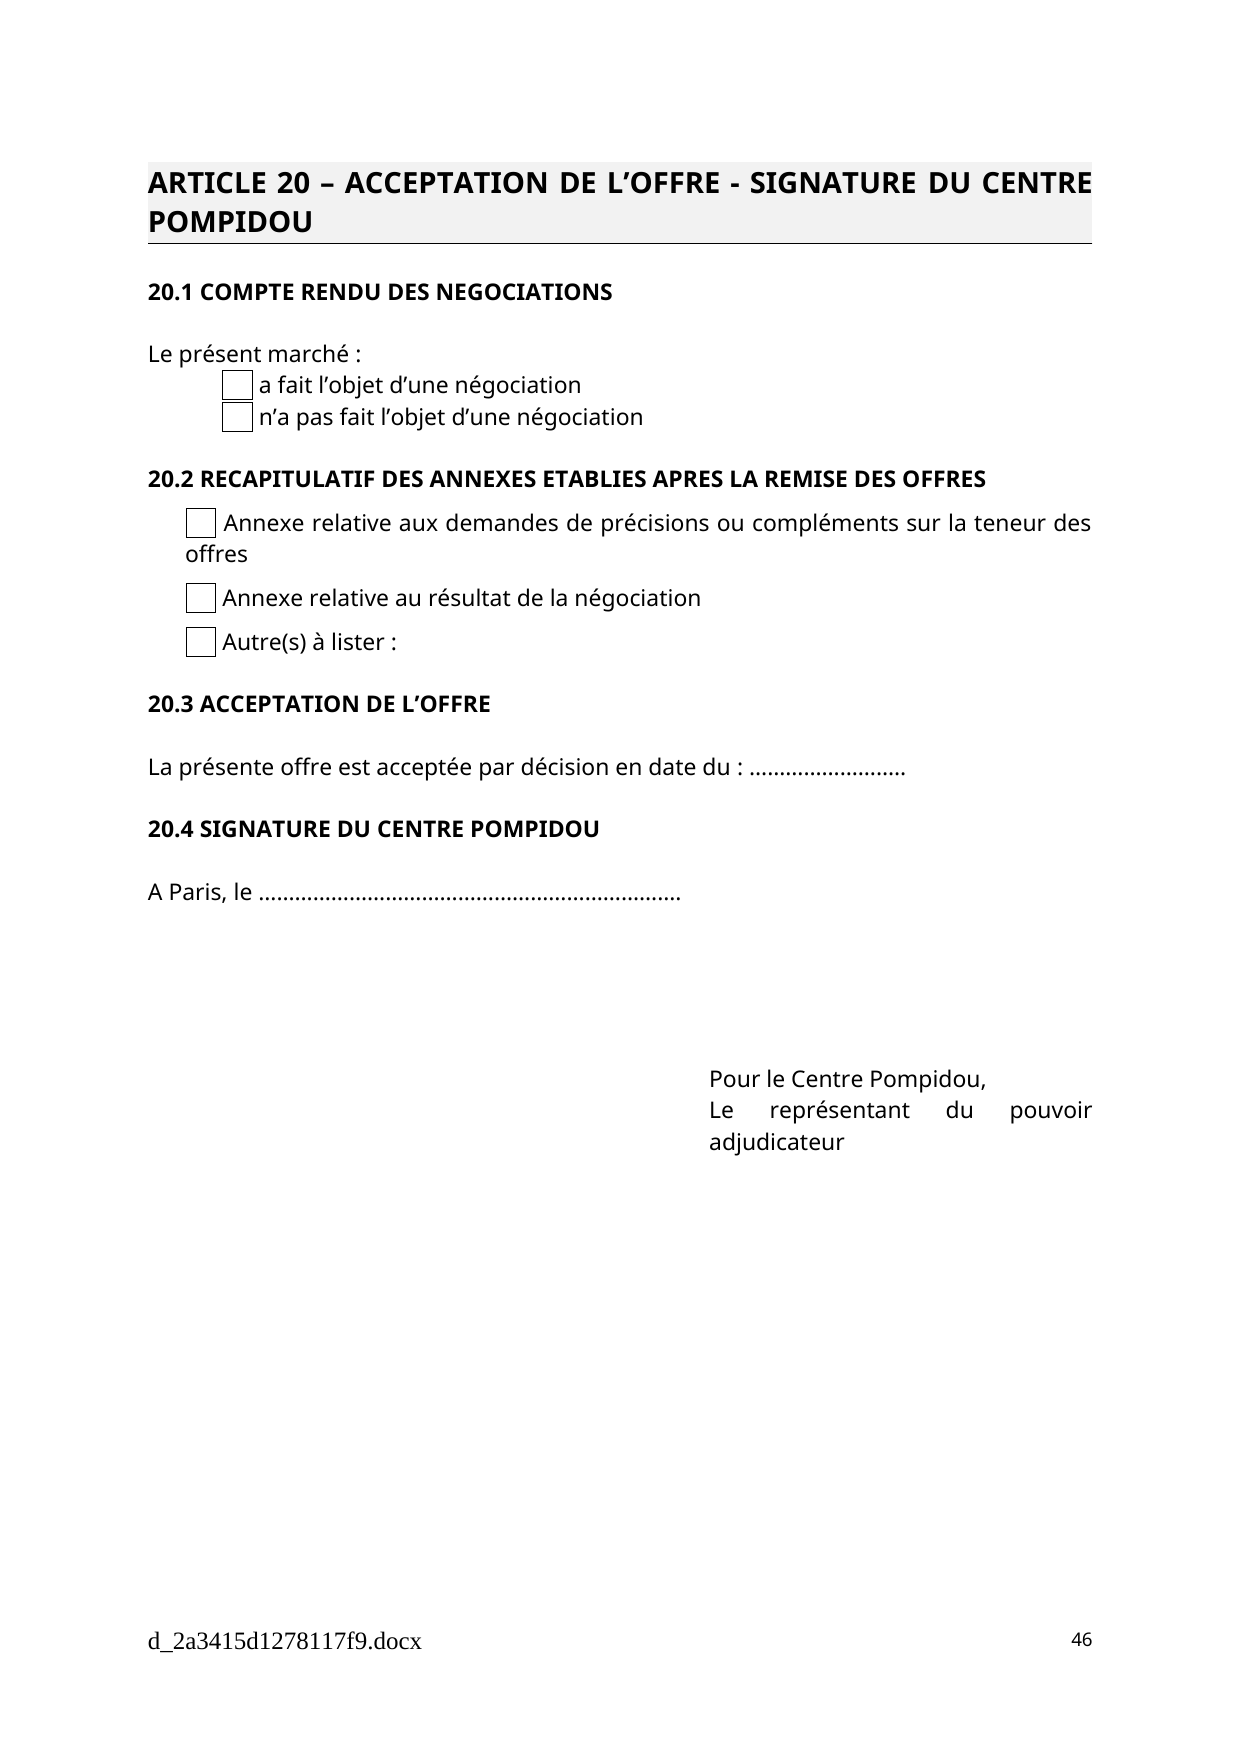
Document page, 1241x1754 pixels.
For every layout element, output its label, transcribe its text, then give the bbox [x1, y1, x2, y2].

text Autre(s) à lister : [185, 626, 1092, 657]
subtitle 20.1 COMPTE RENDU DES NEGOCIATIONS [148, 276, 1092, 307]
subtitle 20.4 SIGNATURE DU CENTRE POMPIDOU [148, 813, 1092, 844]
text Le présent marché : [148, 338, 1092, 369]
text Annexe relative au résultat de la négociation [185, 582, 1092, 613]
text Pour le Centre Pompidou, [709, 1063, 1092, 1094]
text A Paris, le ……………………………………………………………. [148, 876, 1092, 907]
subtitle 20.3 ACCEPTATION DE L’OFFRE [148, 688, 1092, 719]
subtitle 20.2 RECAPITULATIF DES ANNEXES ETABLIES APRES LA REMISE DES OFFRES [148, 463, 1092, 494]
text Annexe relative aux demandes de précisions ou compléments sur la teneur des offres [185, 507, 1092, 569]
subtitle ARTICLE 20 – acceptation de l’offre - SIGNATURE du Centre Pompidou [148, 162, 1092, 243]
text La présente offre est acceptée par décision en date du : …………………….. [148, 751, 1092, 782]
text n’a pas fait l’objet d’une négociation [148, 401, 1092, 432]
text a fait l’objet d’une négociation [148, 369, 1092, 401]
text Le représentant du pouvoir adjudicateur [709, 1094, 1092, 1157]
